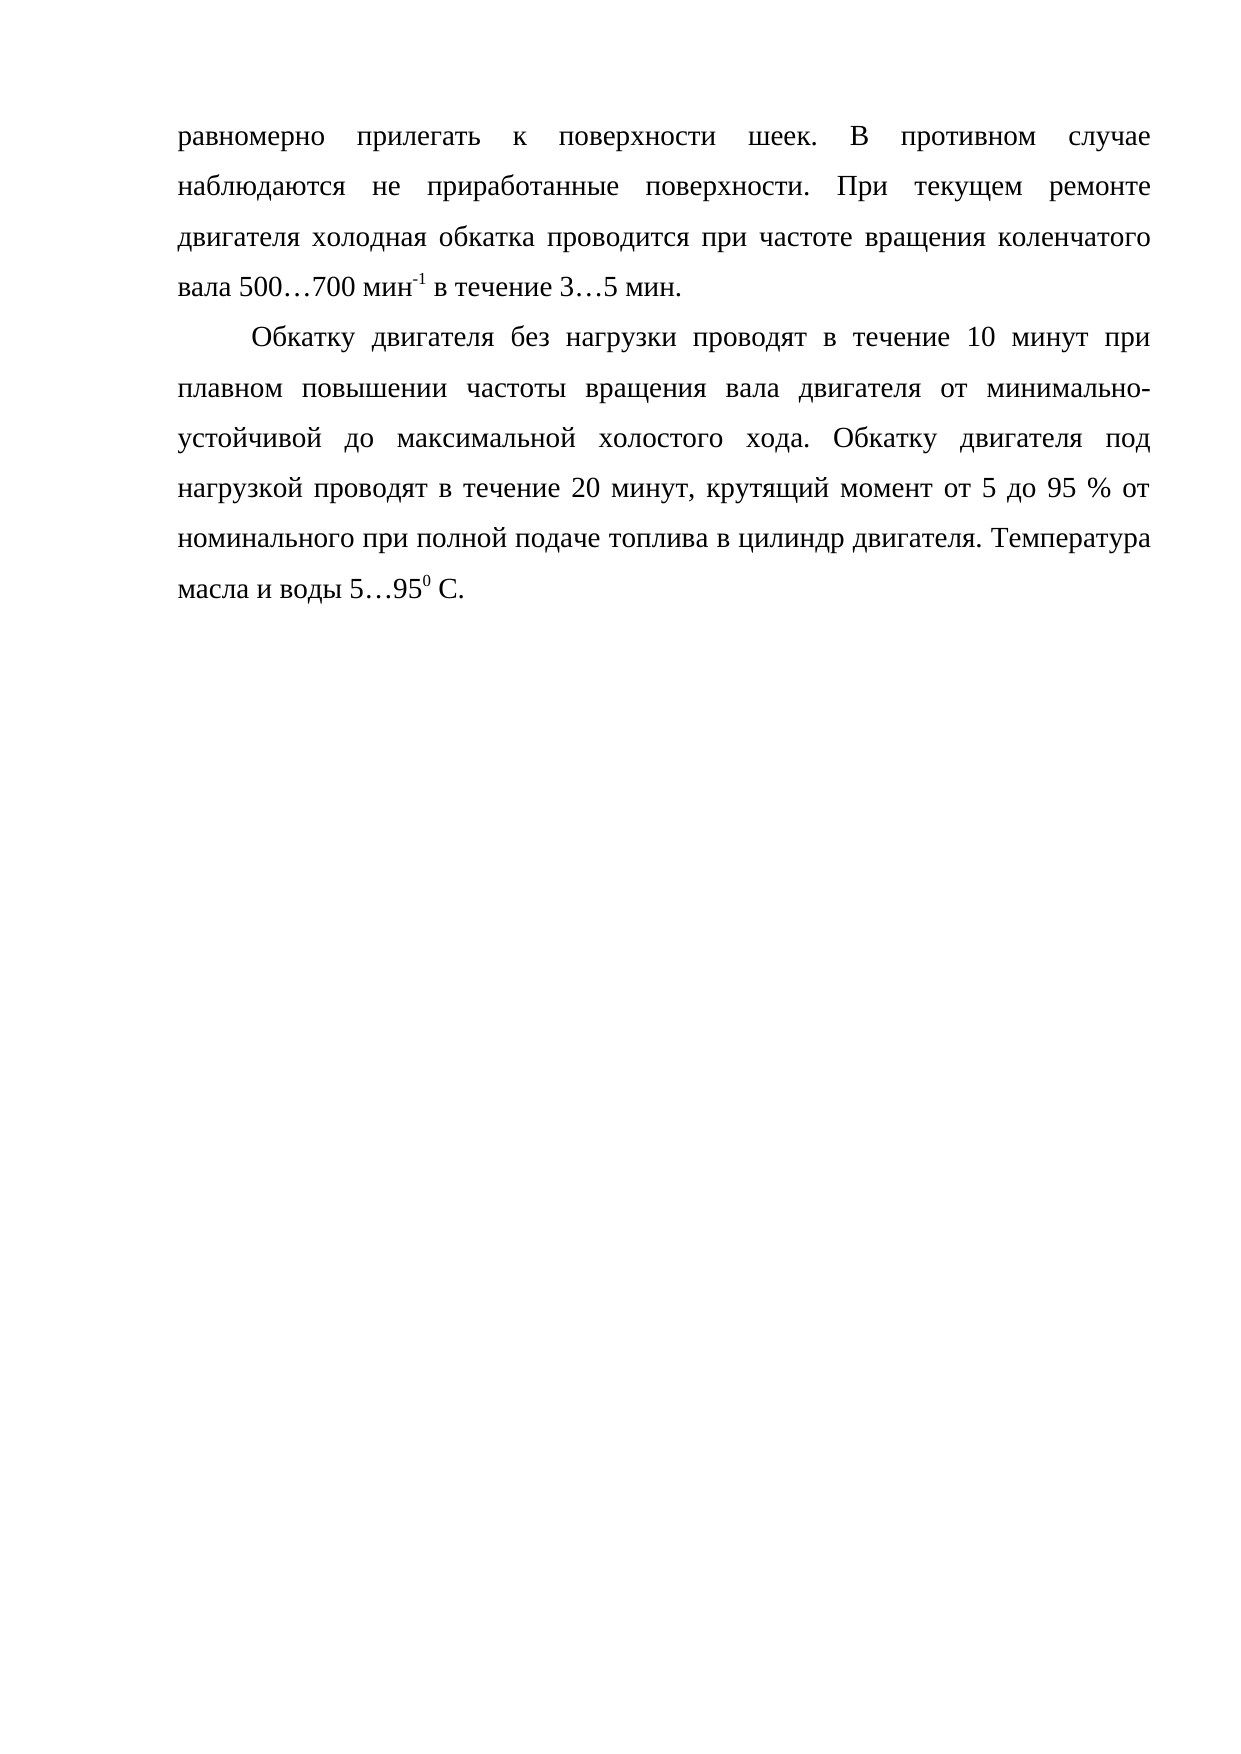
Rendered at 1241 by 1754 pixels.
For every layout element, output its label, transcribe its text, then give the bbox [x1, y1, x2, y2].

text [177, 118, 1152, 303]
text Обкатку двигателя без нагрузки проводят в течение 10 минут при плавном повышении частоты вращения вала двигателя от минимально-устойчивой до максимальной холостого хода. Обкатку двигателя под нагрузкой проводят в течение 20 минут, крутящий момент от 5 до 95 % от номинального при полной подаче топлива в цилиндр двигателя. Температура масла и воды 5…950 С. [177, 319, 1152, 604]
